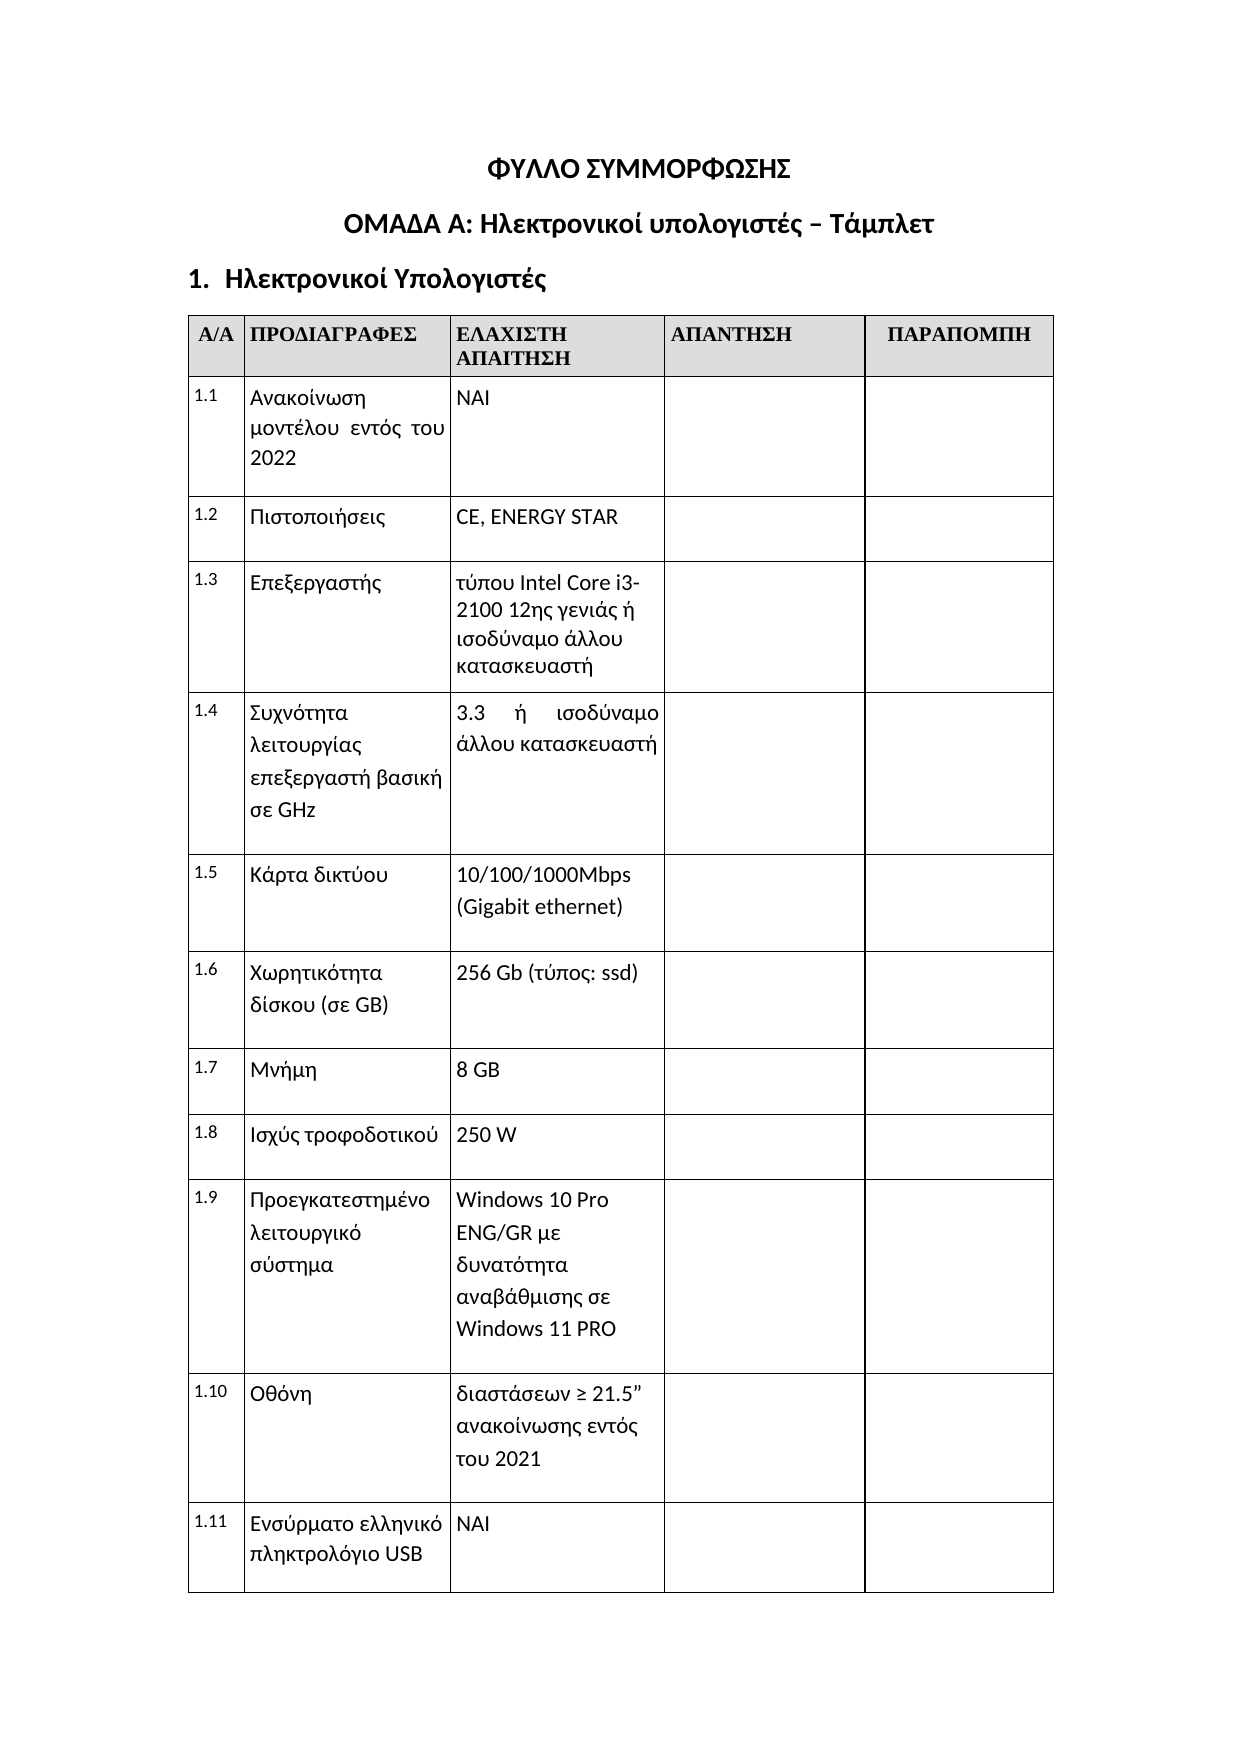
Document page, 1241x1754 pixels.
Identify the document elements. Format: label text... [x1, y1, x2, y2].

list Ηλεκτρονικοί Υπολογιστές [187, 260, 1053, 296]
table_cell Επεξεργαστής [245, 562, 450, 692]
table_cell τύπου Intel Core i3-2100 12ης γενιάς ή ισοδύναμο άλλου κατασκευαστή [451, 562, 664, 692]
table_cell Ενσύρματο ελληνικό πληκτρολόγιο USB [245, 1503, 450, 1592]
table_cell 1.4 [189, 693, 244, 853]
table_cell [665, 562, 864, 692]
table_cell [665, 377, 864, 496]
table_cell [665, 1374, 864, 1502]
table_cell 1.6 [189, 952, 244, 1048]
table_header ΑΠΑΝΤΗΣΗ [665, 316, 864, 376]
table_cell 1.11 [189, 1503, 244, 1592]
table_cell 1.7 [189, 1049, 244, 1113]
text ΟΜΑΔΑ Α: Ηλεκτρονικοί υπολογιστές – Τάμπλετ [225, 205, 1053, 241]
table_cell [866, 562, 1053, 692]
table_cell [866, 377, 1053, 496]
table_cell 1.10 [189, 1374, 244, 1502]
table_header ΕΛΑΧΙΣΤΗ ΑΠΑΙΤΗΣΗ [451, 316, 664, 376]
table_cell 10/100/1000Mbps (Gigabit ethernet) [451, 855, 664, 951]
table_cell [665, 1503, 864, 1592]
table_cell Προεγκατεστημένο λειτουργικό σύστημα [245, 1180, 450, 1373]
table_cell [866, 1503, 1053, 1592]
table_cell 1.9 [189, 1180, 244, 1373]
table_header Α/Α [189, 316, 244, 376]
table_cell Οθόνη [245, 1374, 450, 1502]
table_cell [866, 855, 1053, 951]
table_cell [866, 693, 1053, 853]
table_cell [866, 1180, 1053, 1373]
table_cell 1.2 [189, 497, 244, 561]
table_cell 3.3 ή ισοδύναμο άλλου κατασκευαστή [451, 693, 664, 853]
table_cell [866, 1374, 1053, 1502]
table_cell Συχνότητα λειτουργίας επεξεργαστή βασική σε GHz [245, 693, 450, 853]
table_header ΠΑΡΑΠΟΜΠΗ [866, 316, 1053, 376]
table_cell CE, ENERGY STAR [451, 497, 664, 561]
table_cell [665, 1180, 864, 1373]
table_cell Ισχύς τροφοδοτικού [245, 1115, 450, 1179]
table_cell [665, 1115, 864, 1179]
table_cell Windows 10 Pro ENG/GR με δυνατότητα αναβάθμισης σε Windows 11 PRO [451, 1180, 664, 1373]
table_cell [665, 855, 864, 951]
table_cell Πιστοποιήσεις [245, 497, 450, 561]
table_cell 1.5 [189, 855, 244, 951]
table_cell [866, 1115, 1053, 1179]
table_cell [665, 497, 864, 561]
table_cell ΝΑΙ [451, 377, 664, 496]
table_cell διαστάσεων ≥ 21.5” ανακοίνωσης εντός του 2021 [451, 1374, 664, 1502]
table_cell Χωρητικότητα δίσκου (σε GB) [245, 952, 450, 1048]
table_cell [665, 1049, 864, 1113]
table_cell [866, 952, 1053, 1048]
text ΦΥΛΛΟ ΣΥΜΜΟΡΦΩΣΗΣ [225, 150, 1053, 186]
table_cell Μνήμη [245, 1049, 450, 1113]
table_cell 1.1 [189, 377, 244, 496]
table_cell [866, 497, 1053, 561]
table_cell 1.8 [189, 1115, 244, 1179]
table_cell Κάρτα δικτύου [245, 855, 450, 951]
table_cell [866, 1049, 1053, 1113]
table_cell NAI [451, 1503, 664, 1592]
table_cell [665, 952, 864, 1048]
table_cell 250 W [451, 1115, 664, 1179]
table_cell [665, 693, 864, 853]
table_cell 256 Gb (τύπος: ssd) [451, 952, 664, 1048]
table_cell 8 GB [451, 1049, 664, 1113]
table_header ΠΡΟΔΙΑΓΡΑΦΕΣ [245, 316, 450, 376]
table_cell Ανακοίνωση μοντέλου εντός του 2022 [245, 377, 450, 496]
table_cell 1.3 [189, 562, 244, 692]
